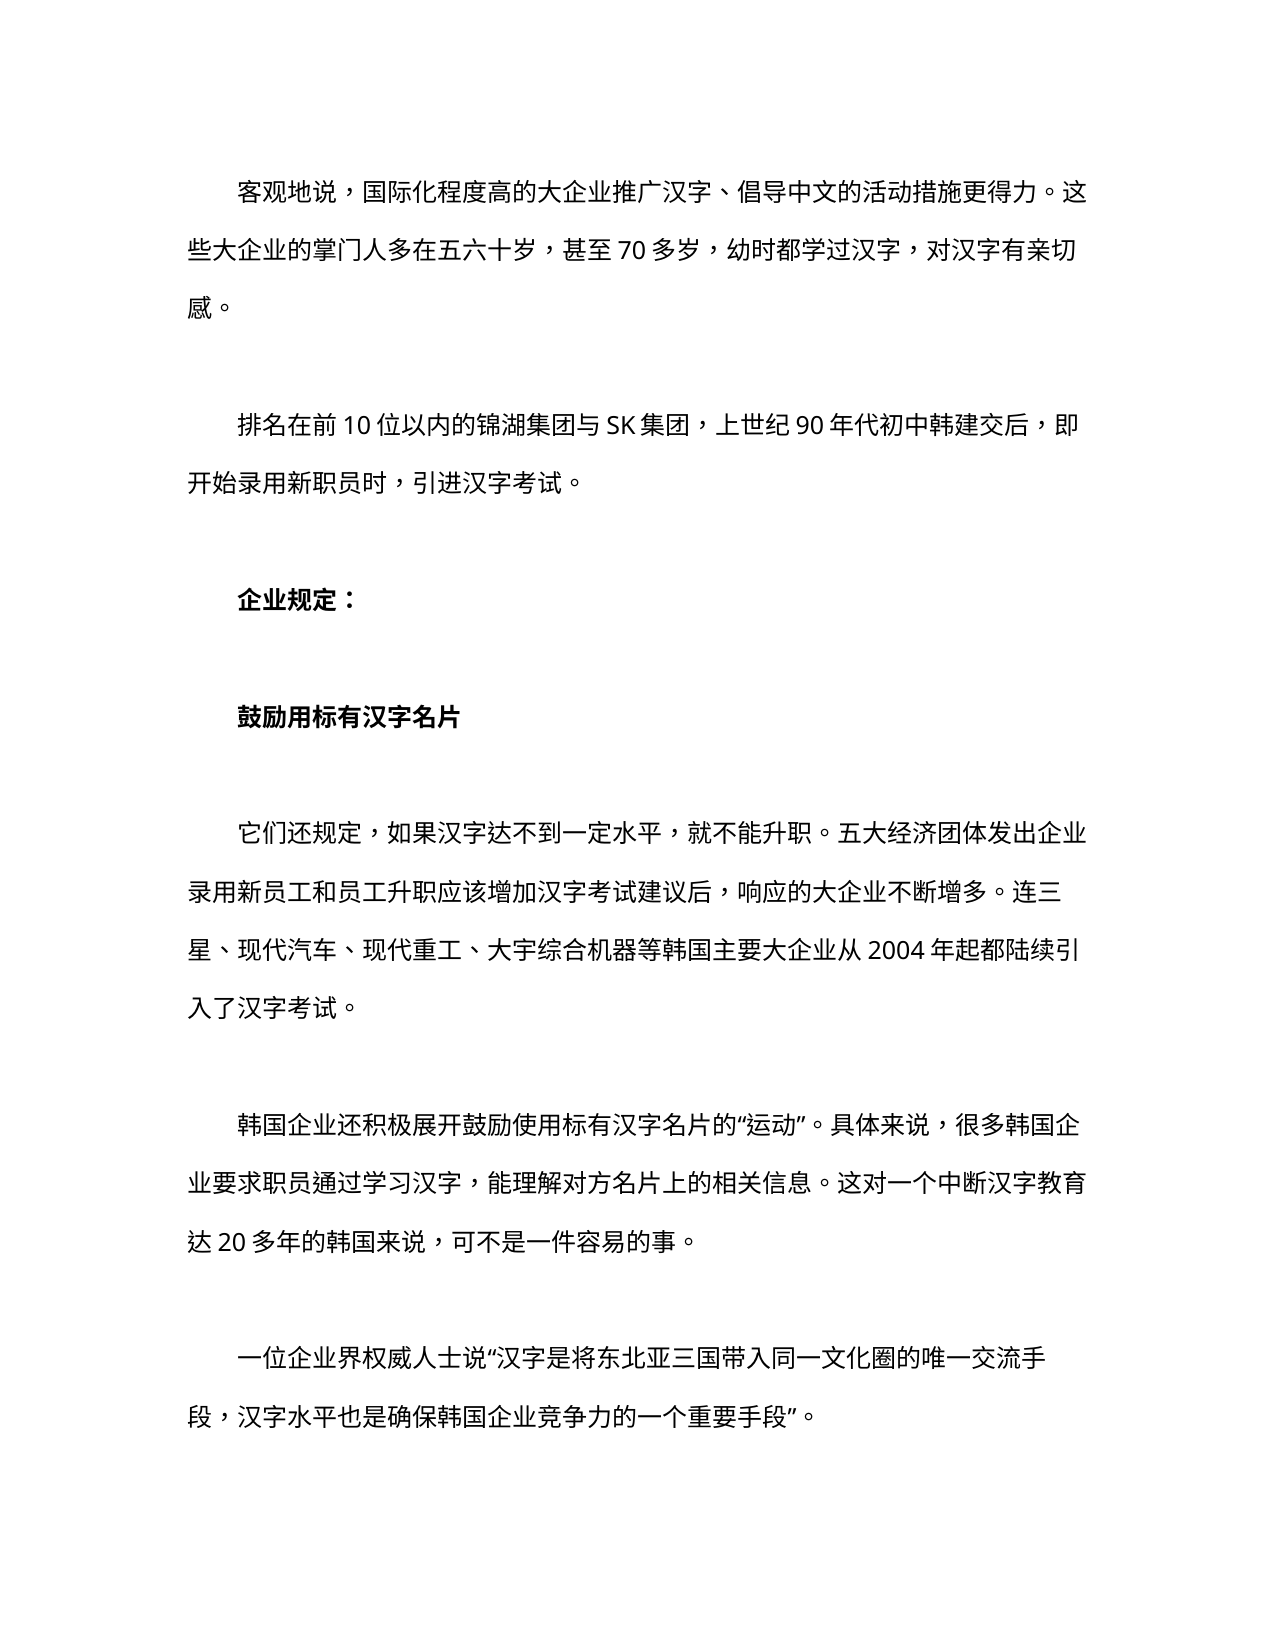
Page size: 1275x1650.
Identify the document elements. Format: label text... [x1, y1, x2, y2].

text 韩国企业还积极展开鼓励使用标有汉字名片的“运动”。具体来说，很多韩国企业要求职员通过学习汉字，能理解对方名片上的相关信息。这对一个中断汉字教育达20多年的韩国来说，可不是一件容易的事。 [187, 1083, 1087, 1258]
text 它们还规定，如果汉字达不到一定水平，就不能升职。五大经济团体发出企业录用新员工和员工升职应该增加汉字考试建议后，响应的大企业不断增多。连三星、现代汽车、现代重工、大宇综合机器等韩国主要大企业从2004年起都陆续引入了汉字考试。 [187, 792, 1087, 1025]
text 排名在前10位以内的锦湖集团与SK集团，上世纪90年代初中韩建交后，即开始录用新职员时，引进汉字考试。 [187, 383, 1087, 500]
text 客观地说，国际化程度高的大企业推广汉字、倡导中文的活动措施更得力。这些大企业的掌门人多在五六十岁，甚至70多岁，幼时都学过汉字，对汉字有亲切感。 [187, 150, 1087, 325]
text 鼓励用标有汉字名片 [187, 675, 1087, 733]
text 企业规定： [187, 558, 1087, 617]
text 一位企业界权威人士说“汉字是将东北亚三国带入同一文化圈的唯一交流手段，汉字水平也是确保韩国企业竞争力的一个重要手段”。 [187, 1317, 1087, 1433]
